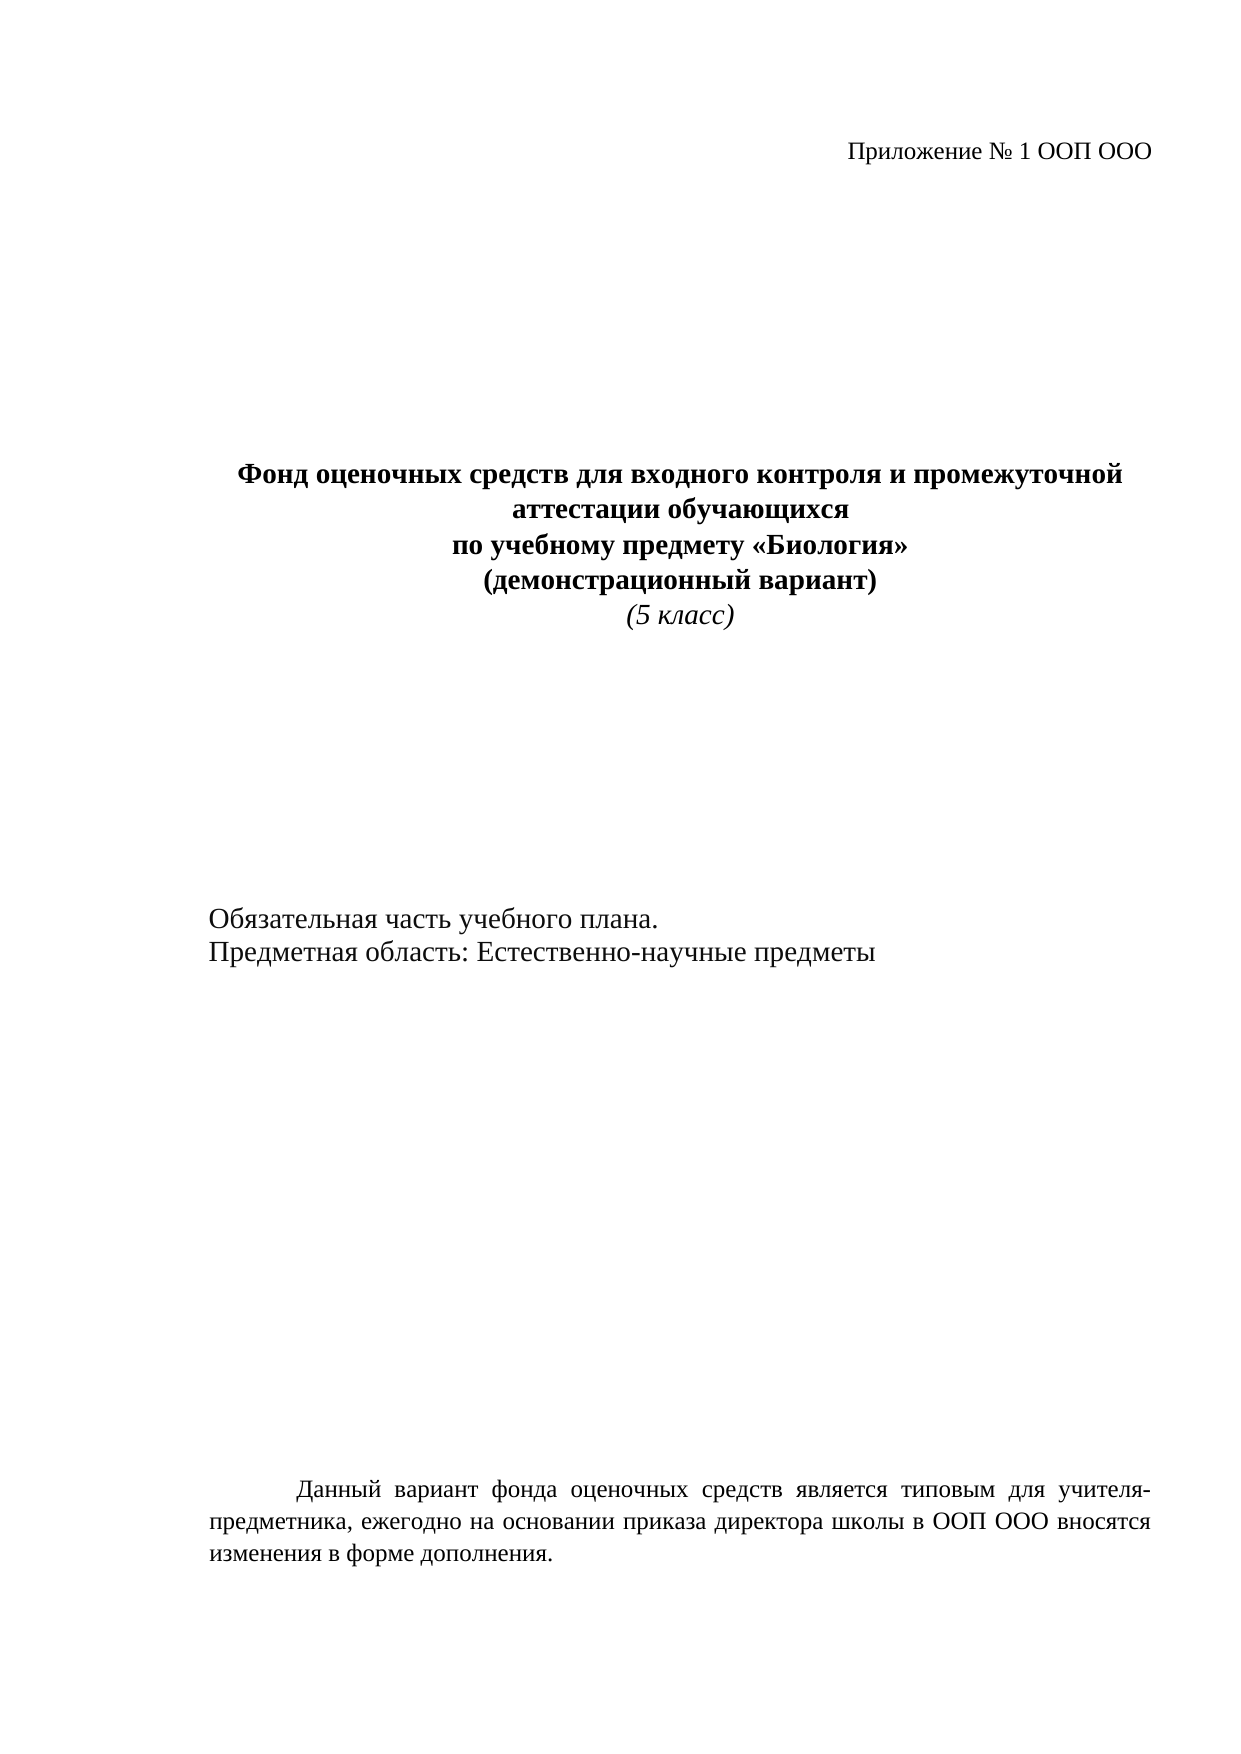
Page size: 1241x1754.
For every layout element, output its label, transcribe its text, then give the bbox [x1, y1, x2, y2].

text Приложение № 1 ООП ООО [208, 136, 1152, 165]
text (демонстрационный вариант) [208, 562, 1152, 596]
text Обязательная часть учебного плана. [208, 901, 1152, 934]
text Фонд оценочных средств для входного контроля и промежуточной аттестации обучающихся [208, 456, 1152, 525]
text Предметная область: Естественно-научные предметы [208, 934, 1152, 968]
text по учебному предмету «Биология» [208, 527, 1152, 560]
text Данный вариант фонда оценочных средств является типовым для учителя-предметника, ежегодно на основании приказа директора школы в ООП ООО вносятся изменения в форме дополнения. [209, 1474, 1152, 1567]
text (5 класс) [208, 597, 1152, 631]
